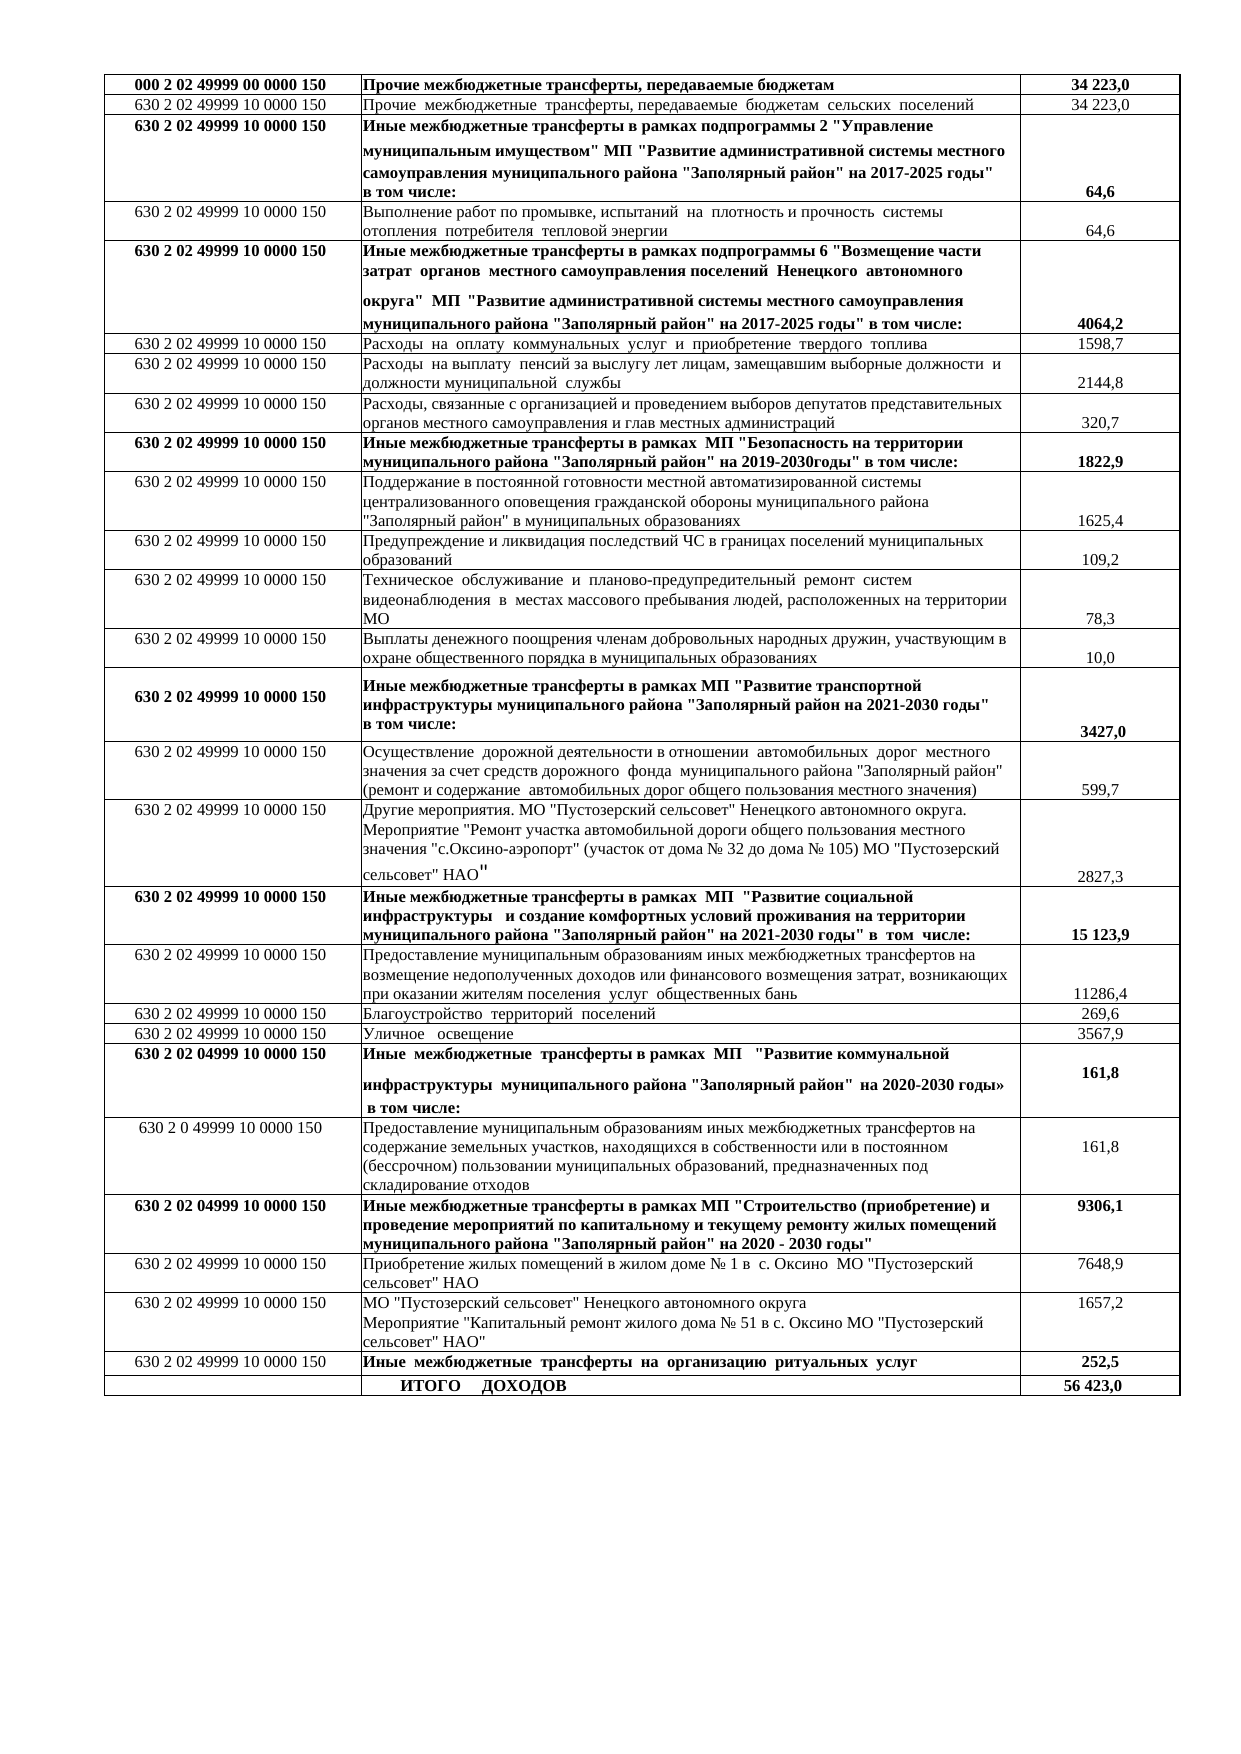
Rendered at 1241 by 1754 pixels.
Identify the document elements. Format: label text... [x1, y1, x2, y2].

table_cell [356, 95, 361, 114]
table_cell 1657,2 [1021, 1293, 1179, 1351]
table_cell Расходы на оплату коммунальных услуг и приобретение твердого топлива [362, 334, 1020, 353]
table_cell [356, 75, 361, 94]
table_cell 630 2 02 49999 10 0000 150 [105, 1293, 356, 1351]
table_cell 630 2 02 49999 10 0000 150 [105, 1352, 356, 1375]
table_cell 4064,2 [1021, 241, 1179, 333]
table_cell [356, 742, 361, 799]
table_cell [356, 531, 361, 569]
table_cell [356, 800, 361, 886]
table_cell 630 2 02 49999 10 0000 150 [105, 433, 356, 471]
table_cell [356, 887, 361, 944]
table_cell [356, 354, 361, 392]
table_cell 630 2 02 49999 10 0000 150 [105, 354, 356, 392]
table_cell 269,6 [1021, 1004, 1179, 1023]
table_cell [356, 472, 361, 530]
table_cell Приобретение жилых помещений в жилом доме № 1 в с. Оксино МО "Пустозерский сельсовет" НАО [362, 1254, 1020, 1292]
table_cell [356, 202, 361, 240]
table_cell 64,6 [1021, 115, 1179, 201]
table_cell 630 2 02 49999 10 0000 150 [105, 570, 356, 628]
table_cell Иные межбюджетные трансферты в рамках подпрограммы 6 "Возмещение части затрат органов местного самоуправления поселений Ненецкого автономного округа" МП "Развитие административной системы местного самоуправления муниципального района "Заполярный район" на 2017-2025 годы" в том числе: [362, 241, 1020, 333]
table_cell Иные межбюджетные трансферты в рамках МП "Развитие социальной инфраструктуры и создание комфортных условий проживания на территории муниципального района "Заполярный район" на 2021-2030 годы" в том числе: [362, 887, 1020, 944]
table_cell [356, 1024, 361, 1043]
table_cell [356, 1118, 361, 1194]
table_cell Техническое обслуживание и планово-предупредительный ремонт систем видеонаблюдения в местах массового пребывания людей, расположенных на территории МО [362, 570, 1020, 628]
table_cell [356, 241, 361, 333]
table_cell Другие мероприятия. МО "Пустозерский сельсовет" Ненецкого автономного округа. Мероприятие "Ремонт участка автомобильной дороги общего пользования местного значения "с.Оксино-аэропорт" (участок от дома № 32 до дома № 105) МО "Пустозерский сельсовет" НАО" [362, 800, 1020, 886]
table_cell Расходы, связанные с организацией и проведением выборов депутатов представительных органов местного самоуправления и глав местных администраций [362, 394, 1020, 432]
table_cell 630 2 02 49999 10 0000 150 [105, 95, 356, 114]
table_cell 630 2 02 49999 10 0000 150 [105, 668, 356, 741]
table_cell ИТОГО ДОХОДОВ [362, 1376, 1020, 1395]
table_cell 2827,3 [1021, 800, 1179, 886]
table_cell [105, 1376, 356, 1395]
table_cell Иные межбюджетные трансферты в рамках МП "Развитие коммунальной инфраструктуры муниципального района "Заполярный район" на 2020-2030 годы» в том числе: [362, 1044, 1020, 1117]
table_cell 109,2 [1021, 531, 1179, 569]
table_cell 630 2 02 49999 10 0000 150 [105, 742, 356, 799]
table_cell [356, 1004, 361, 1023]
table_cell Иные межбюджетные трансферты в рамках подпрограммы 2 "Управление муниципальным имуществом" МП "Развитие административной системы местного самоуправления муниципального района "Заполярный район" на 2017-2025 годы" в том числе: [362, 115, 1020, 201]
table_cell 630 2 02 04999 10 0000 150 [105, 1195, 356, 1253]
table_cell 599,7 [1021, 742, 1179, 799]
table_cell [356, 1352, 361, 1375]
table_cell 3427,0 [1021, 668, 1179, 741]
table_cell [356, 1376, 361, 1395]
table_cell 630 2 02 49999 10 0000 150 [105, 241, 356, 333]
table_cell [356, 668, 361, 741]
table_cell [356, 570, 361, 628]
table_cell Прочие межбюджетные трансферты, передаваемые бюджетам сельских поселений [362, 95, 1020, 114]
table_cell Прочие межбюджетные трансферты, передаваемые бюджетам [362, 75, 1020, 94]
table_cell 34 223,0 [1021, 75, 1179, 94]
table_cell Благоустройство территорий поселений [362, 1004, 1020, 1023]
table_cell 630 2 02 49999 10 0000 150 [105, 1024, 356, 1043]
table_cell [356, 334, 361, 353]
table_cell [356, 433, 361, 471]
table_cell 630 2 02 49999 10 0000 150 [105, 394, 356, 432]
table_cell Выплаты денежного поощрения членам добровольных народных дружин, участвующим в охране общественного порядка в муниципальных образованиях [362, 629, 1020, 667]
table_cell 7648,9 [1021, 1254, 1179, 1292]
table_cell МО "Пустозерский сельсовет" Ненецкого автономного округа Мероприятие "Капитальный ремонт жилого дома № 51 в с. Оксино МО "Пустозерский сельсовет" НАО" [362, 1293, 1020, 1351]
table_cell 000 2 02 49999 00 0000 150 [105, 75, 356, 94]
table_cell 34 223,0 [1021, 95, 1179, 114]
table_cell [356, 394, 361, 432]
table_cell 630 2 02 49999 10 0000 150 [105, 115, 356, 201]
table_cell 630 2 02 49999 10 0000 150 [105, 334, 356, 353]
table_cell 2144,8 [1021, 354, 1179, 392]
table_cell 3567,9 [1021, 1024, 1179, 1043]
table_cell 630 2 02 49999 10 0000 150 [105, 1254, 356, 1292]
table_cell Предоставление муниципальным образованиям иных межбюджетных трансфертов на содержание земельных участков, находящихся в собственности или в постоянном (бессрочном) пользовании муниципальных образований, предназначенных под складирование отходов [362, 1118, 1020, 1194]
table_cell 630 2 02 49999 10 0000 150 [105, 887, 356, 944]
table_cell [356, 629, 361, 667]
table_cell 630 2 02 49999 10 0000 150 [105, 202, 356, 240]
table_cell Выполнение работ по промывке, испытаний на плотность и прочность системы отопления потребителя тепловой энергии [362, 202, 1020, 240]
table_cell 630 2 0 49999 10 0000 150 [105, 1118, 356, 1194]
table_cell 10,0 [1021, 629, 1179, 667]
table_cell Предупреждение и ликвидация последствий ЧС в границах поселений муниципальных образований [362, 531, 1020, 569]
table_cell Иные межбюджетные трансферты в рамках МП "Безопасность на территории муниципального района "Заполярный район" на 2019-2030годы" в том числе: [362, 433, 1020, 471]
table_cell 15 123,9 [1021, 887, 1179, 944]
table_cell 630 2 02 49999 10 0000 150 [105, 1004, 356, 1023]
table_cell 630 2 02 49999 10 0000 150 [105, 472, 356, 530]
table_cell 11286,4 [1021, 945, 1179, 1003]
table_cell 1625,4 [1021, 472, 1179, 530]
table_cell 64,6 [1021, 202, 1179, 240]
table_cell Осуществление дорожной деятельности в отношении автомобильных дорог местного значения за счет средств дорожного фонда муниципального района "Заполярный район" (ремонт и содержание автомобильных дорог общего пользования местного значения) [362, 742, 1020, 799]
table_cell Уличное освещение [362, 1024, 1020, 1043]
table_cell 161,8 [1021, 1044, 1179, 1117]
table_cell Иные межбюджетные трансферты в рамках МП "Развитие транспортной инфраструктуры муниципального района "Заполярный район на 2021-2030 годы" в том числе: [362, 668, 1020, 741]
table_cell 630 2 02 04999 10 0000 150 [105, 1044, 356, 1117]
table_cell [356, 1293, 361, 1351]
table_cell 252,5 [1021, 1352, 1179, 1375]
table_cell Поддержание в постоянной готовности местной автоматизированной системы централизованного оповещения гражданской обороны муниципального района "Заполярный район" в муниципальных образованиях [362, 472, 1020, 530]
table_cell 630 2 02 49999 10 0000 150 [105, 629, 356, 667]
table_cell Иные межбюджетные трансферты в рамках МП "Строительство (приобретение) и проведение мероприятий по капитальному и текущему ремонту жилых помещений муниципального района "Заполярный район" на 2020 - 2030 годы" [362, 1195, 1020, 1253]
table_cell [356, 945, 361, 1003]
table_cell 1822,9 [1021, 433, 1179, 471]
table_cell 320,7 [1021, 394, 1179, 432]
table_cell 78,3 [1021, 570, 1179, 628]
table_cell 56 423,0 [1021, 1376, 1179, 1395]
table_cell [356, 1254, 361, 1292]
table_cell 630 2 02 49999 10 0000 150 [105, 531, 356, 569]
table_cell [356, 1044, 361, 1117]
table_cell [356, 115, 361, 201]
table_cell Иные межбюджетные трансферты на организацию ритуальных услуг [362, 1352, 1020, 1375]
table_cell [356, 1195, 361, 1253]
table_cell 1598,7 [1021, 334, 1179, 353]
table_cell Предоставление муниципальным образованиям иных межбюджетных трансфертов на возмещение недополученных доходов или финансового возмещения затрат, возникающих при оказании жителям поселения услуг общественных бань [362, 945, 1020, 1003]
table_cell 630 2 02 49999 10 0000 150 [105, 800, 356, 886]
table_cell 161,8 [1021, 1118, 1179, 1194]
table_cell 9306,1 [1021, 1195, 1179, 1253]
table_cell Расходы на выплату пенсий за выслугу лет лицам, замещавшим выборные должности и должности муниципальной службы [362, 354, 1020, 392]
table_cell 630 2 02 49999 10 0000 150 [105, 945, 356, 1003]
